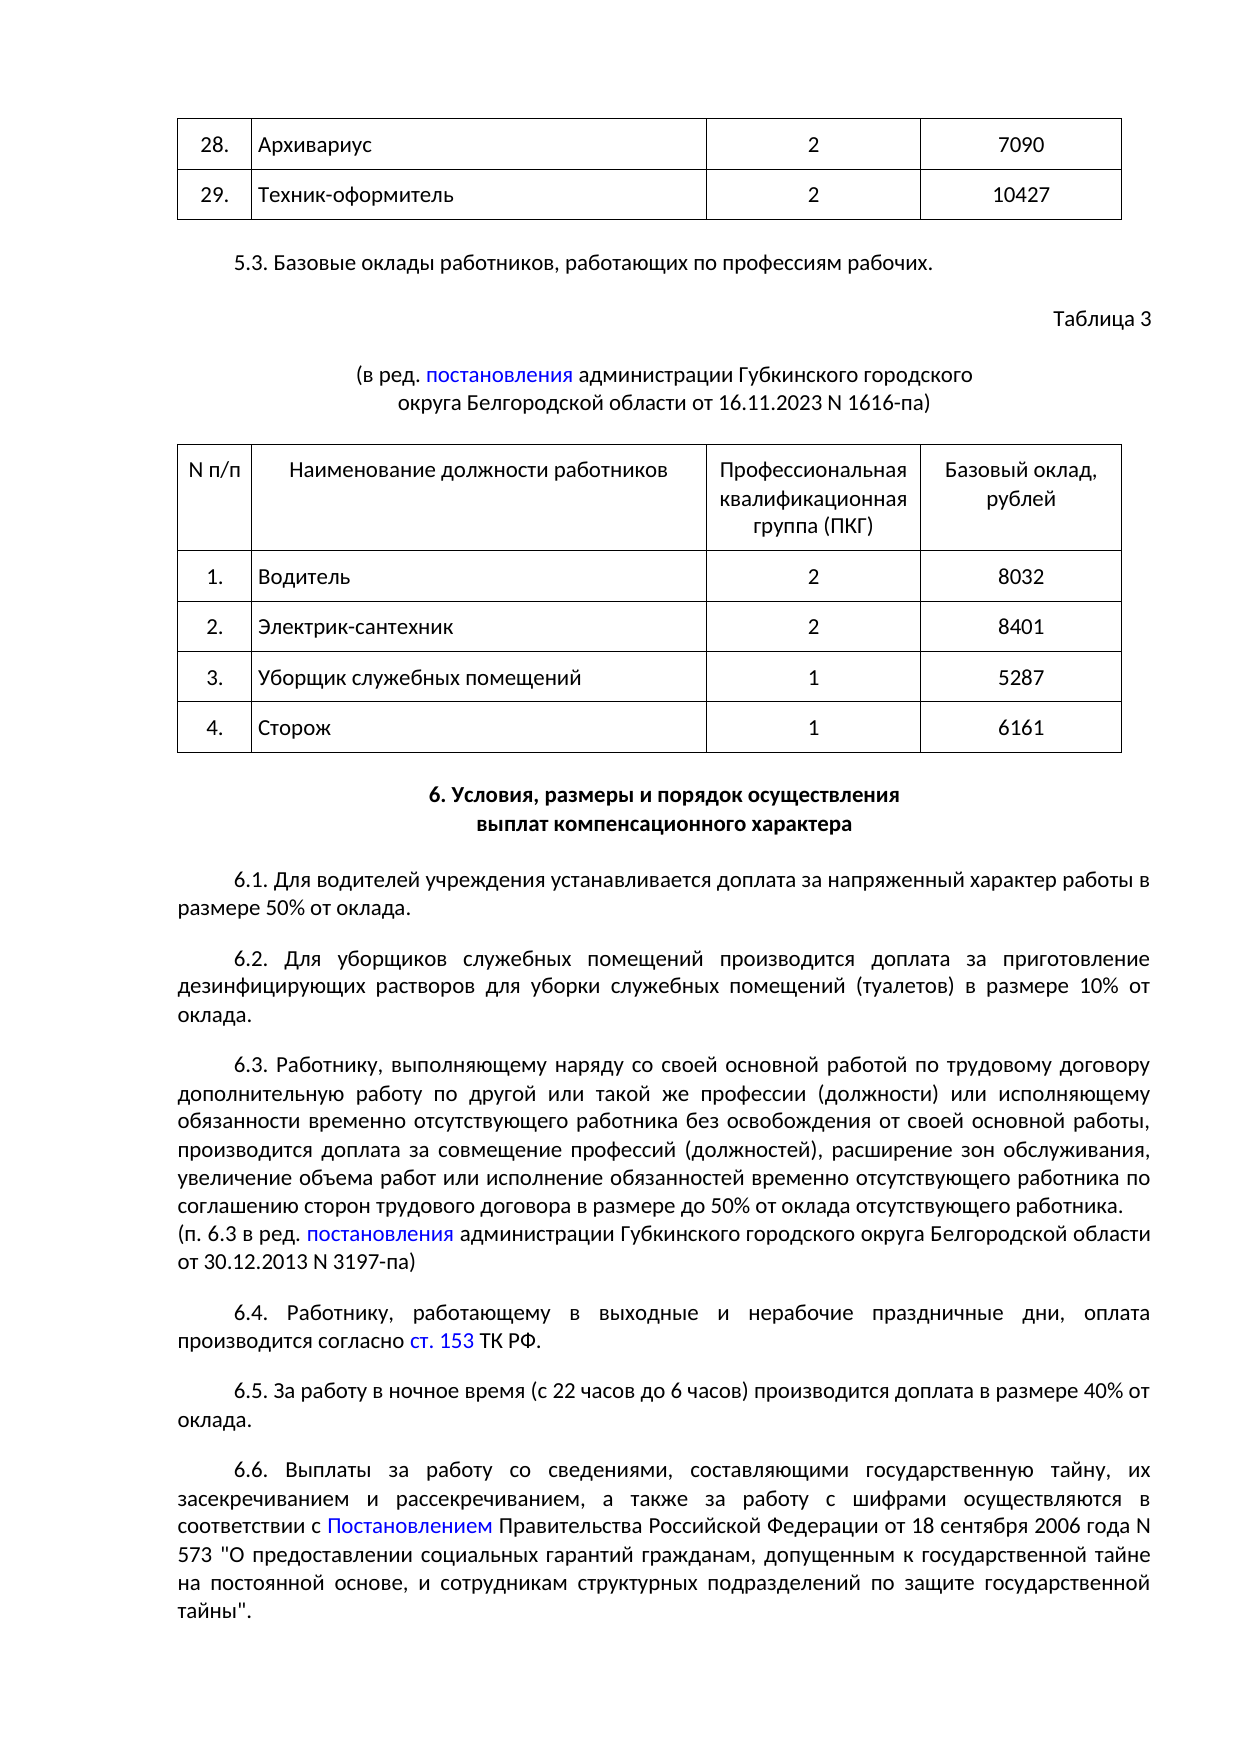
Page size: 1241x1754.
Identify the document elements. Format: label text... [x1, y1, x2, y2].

table_cell 3. [178, 652, 251, 701]
table_cell 2 [707, 602, 920, 651]
text 6.4. Работнику, работающему в выходные и нерабочие праздничные дни, оплата производится согласно ст. 153 ТК РФ. [177, 1298, 1152, 1354]
table_cell 2 [707, 170, 920, 219]
table_cell 8401 [921, 602, 1121, 651]
text 6.6. Выплаты за работу со сведениями, составляющими государственную тайну, их засекречиванием и рассекречиванием, а также за работу с шифрами осуществляются в соответствии с Постановлением Правительства Российской Федерации от 18 сентября 2006 года N 573 "О предоставлении социальных гарантий гражданам, допущенным к государственной тайне на постоянной основе, и сотрудникам структурных подразделений по защите государственной тайны". [177, 1456, 1152, 1624]
text 6.2. Для уборщиков служебных помещений производится доплата за приготовление дезинфицирующих растворов для уборки служебных помещений (туалетов) в размере 10% от оклада. [177, 944, 1152, 1028]
table_cell 1. [178, 551, 251, 601]
text 5.3. Базовые оклады работников, работающих по профессиям рабочих. [177, 248, 1152, 276]
text округа Белгородской области от 16.11.2023 N 1616-па) [177, 388, 1152, 416]
table_header N п/п [178, 445, 251, 550]
table_cell 5287 [921, 652, 1121, 701]
table_cell Сторож [252, 702, 706, 752]
table_cell 4. [178, 702, 251, 752]
table_header Наименование должности работников [252, 445, 706, 550]
title выплат компенсационного характера [177, 809, 1152, 837]
table_header Базовый оклад, рублей [921, 445, 1121, 550]
table_cell 29. [178, 170, 251, 219]
table_cell Уборщик служебных помещений [252, 652, 706, 701]
title 6. Условия, размеры и порядок осуществления [177, 781, 1152, 809]
table_cell Электрик-сантехник [252, 602, 706, 651]
table_cell Техник-оформитель [252, 170, 706, 219]
text (в ред. постановления администрации Губкинского городского [177, 360, 1152, 388]
table_cell 8032 [921, 551, 1121, 601]
table_cell Водитель [252, 551, 706, 601]
table_cell 2 [707, 551, 920, 601]
table_cell 10427 [921, 170, 1121, 219]
table_cell 2 [707, 119, 920, 168]
table_cell 2. [178, 602, 251, 651]
table_cell Архивариус [252, 119, 706, 168]
text 6.1. Для водителей учреждения устанавливается доплата за напряженный характер работы в размере 50% от оклада. [177, 865, 1152, 921]
table_cell 28. [178, 119, 251, 168]
text (п. 6.3 в ред. постановления администрации Губкинского городского округа Белгородской области от 30.12.2013 N 3197-па) [177, 1219, 1152, 1275]
table_cell 1 [707, 702, 920, 752]
table_cell 6161 [921, 702, 1121, 752]
table_header Профессиональная квалификационная группа (ПКГ) [707, 445, 920, 550]
table_cell 7090 [921, 119, 1121, 168]
text 6.3. Работнику, выполняющему наряду со своей основной работой по трудовому договору дополнительную работу по другой или такой же профессии (должности) или исполняющему обязанности временно отсутствующего работника без освобождения от своей основной работы, производится доплата за совмещение профессий (должностей), расширение зон обслуживания, увеличение объема работ или исполнение обязанностей временно отсутствующего работника по соглашению сторон трудового договора в размере до 50% от оклада отсутствующего работника. [177, 1051, 1152, 1219]
table_cell 1 [707, 652, 920, 701]
text 6.5. За работу в ночное время (с 22 часов до 6 часов) производится доплата в размере 40% от оклада. [177, 1377, 1152, 1433]
text Таблица 3 [177, 304, 1152, 332]
